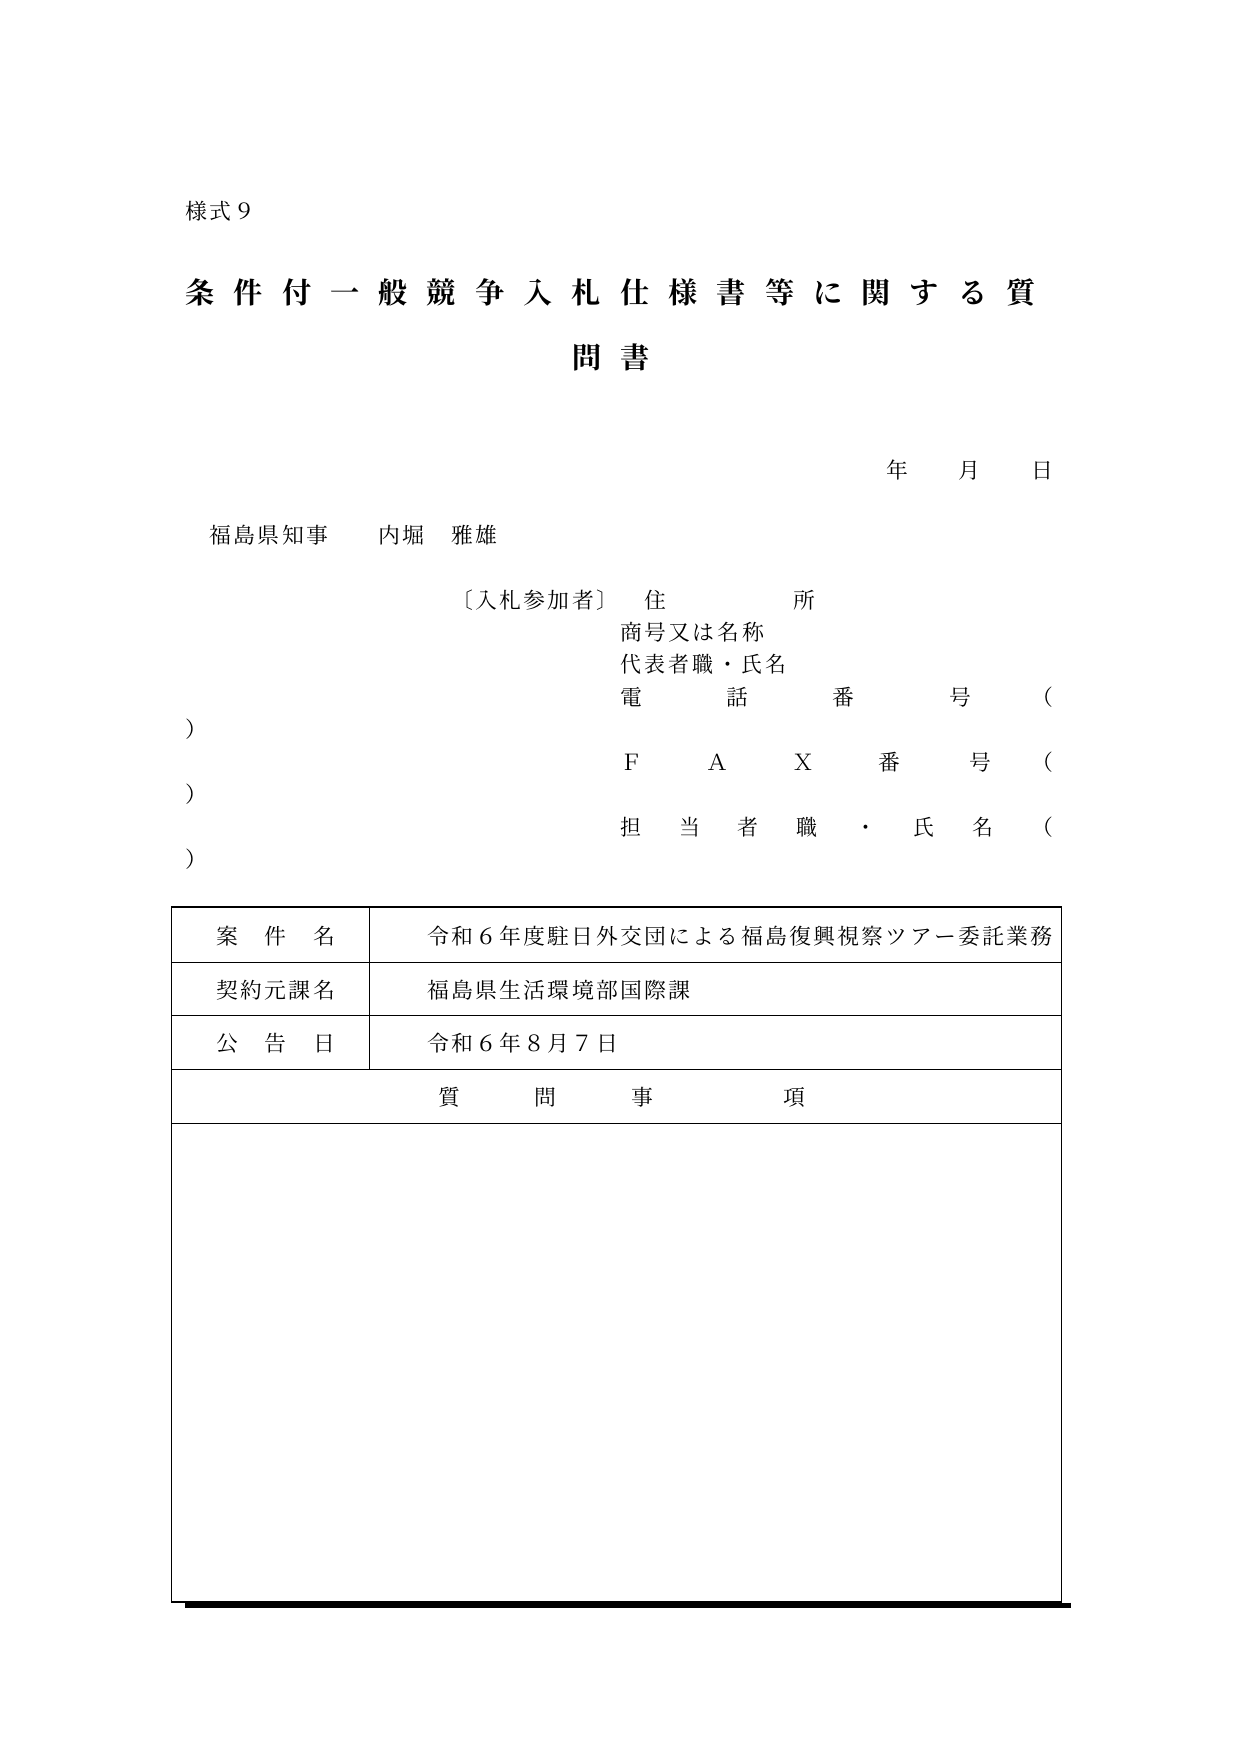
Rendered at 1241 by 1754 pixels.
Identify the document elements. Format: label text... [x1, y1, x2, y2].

table_cell 公 告 日 [172, 1016, 369, 1069]
text 商号又は名称 [185, 615, 1055, 647]
table_cell 質問事項 [172, 1070, 1061, 1122]
text ＦＡＸ番号（ ） [185, 744, 1055, 809]
text 代表者職・氏名 [185, 647, 1055, 680]
table_cell [1062, 1123, 1068, 1601]
table_cell 契約元課名 [172, 963, 369, 1015]
text 条件付一般競争入札仕様書等に関する質問書 [185, 258, 1055, 388]
table_cell 福島県生活環境部国際課 [370, 963, 1061, 1015]
text 福島県知事 内堀 雅雄 [185, 518, 1055, 550]
table_header [1062, 906, 1068, 1069]
table_header 令和６年度駐日外交団による福島復興視察ツアー委託業務 [370, 908, 1061, 962]
text 担当者職・氏名（ ） [185, 809, 1055, 874]
table_cell [172, 1124, 1061, 1601]
table_header 案 件 名 [172, 908, 369, 962]
text 電話番号（ ） [185, 680, 1055, 744]
text 〔入札参加者〕 住所 [185, 582, 1055, 615]
text 年 月 日 [185, 453, 1055, 485]
table_cell [1062, 1069, 1068, 1122]
text 様式９ [185, 194, 1055, 226]
table_cell 令和６年８月７日 [370, 1016, 1061, 1069]
